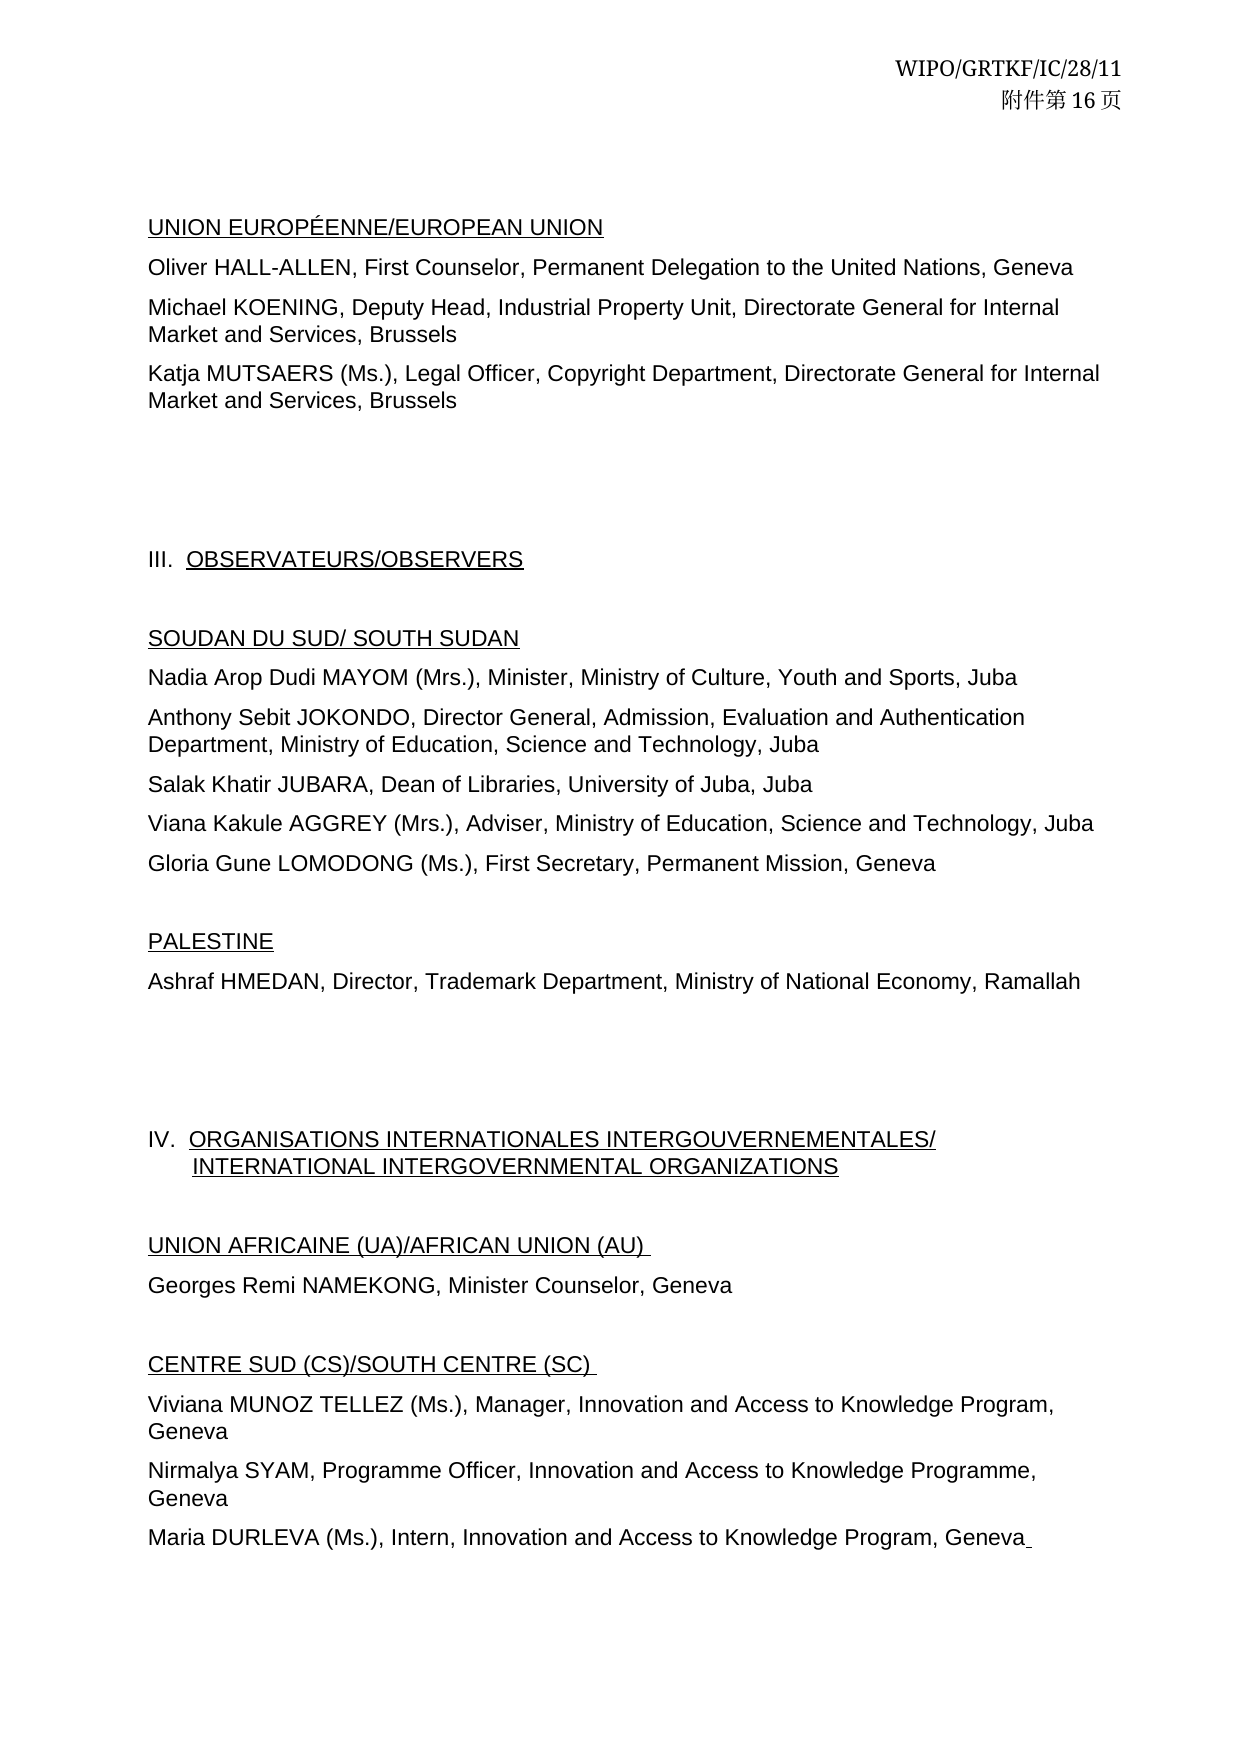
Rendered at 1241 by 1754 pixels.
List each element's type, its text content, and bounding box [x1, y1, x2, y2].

text UNION EUROPÉENNE/EUROPEAN UNION [148, 214, 1122, 241]
text PALESTINE [148, 927, 1122, 954]
text Viviana MUNOZ TELLEZ (Ms.), Manager, Innovation and Access to Knowledge Program, Geneva [148, 1390, 1122, 1444]
text Ashraf HMEDAN, Director, Trademark Department, Ministry of National Economy, Ramallah [148, 967, 1122, 994]
text Gloria Gune LOMODONG (Ms.), First Secretary, Permanent Mission, Geneva [148, 849, 1122, 876]
text Oliver HALL-ALLEN, First Counselor, Permanent Delegation to the United Nations, Geneva [148, 253, 1122, 280]
text III. OBSERVATEURS/OBSERVERS [148, 545, 1122, 572]
text Viana Kakule AGGREY (Mrs.), Adviser, Ministry of Education, Science and Technology, Juba [148, 809, 1122, 837]
text CENTRE SUD (CS)/SOUTH CENTRE (SC) [148, 1350, 1122, 1377]
text IV. ORGANISATIONS INTERNATIONALES INTERGOUVERNEMENTALES/ INTERNATIONAL INTERGOVERNMENTAL ORGANIZATIONS [148, 1125, 1122, 1179]
text Anthony Sebit JOKONDO, Director General, Admission, Evaluation and Authentication Department, Ministry of Education, Science and Technology, Juba [148, 703, 1122, 757]
text Michael KOENING, Deputy Head, Industrial Property Unit, Directorate General for Internal Market and Services, Brussels [148, 293, 1122, 347]
text Nirmalya SYAM, Programme Officer, Innovation and Access to Knowledge Programme, Geneva [148, 1457, 1122, 1511]
text Georges Remi NAMEKONG, Minister Counselor, Geneva [148, 1271, 1122, 1298]
text SOUDAN DU SUD/ SOUTH SUDAN [148, 624, 1122, 651]
text Maria DURLEVA (Ms.), Intern, Innovation and Access to Knowledge Program, Geneva [148, 1523, 1122, 1550]
text Katja MUTSAERS (Ms.), Legal Officer, Copyright Department, Directorate General for Internal Market and Services, Brussels [148, 359, 1122, 414]
text UNION AFRICAINE (UA)/AFRICAN UNION (AU) [148, 1232, 1122, 1259]
text Nadia Arop Dudi MAYOM (Mrs.), Minister, Ministry of Culture, Youth and Sports, Juba [148, 664, 1122, 691]
text Salak Khatir JUBARA, Dean of Libraries, University of Juba, Juba [148, 770, 1122, 797]
